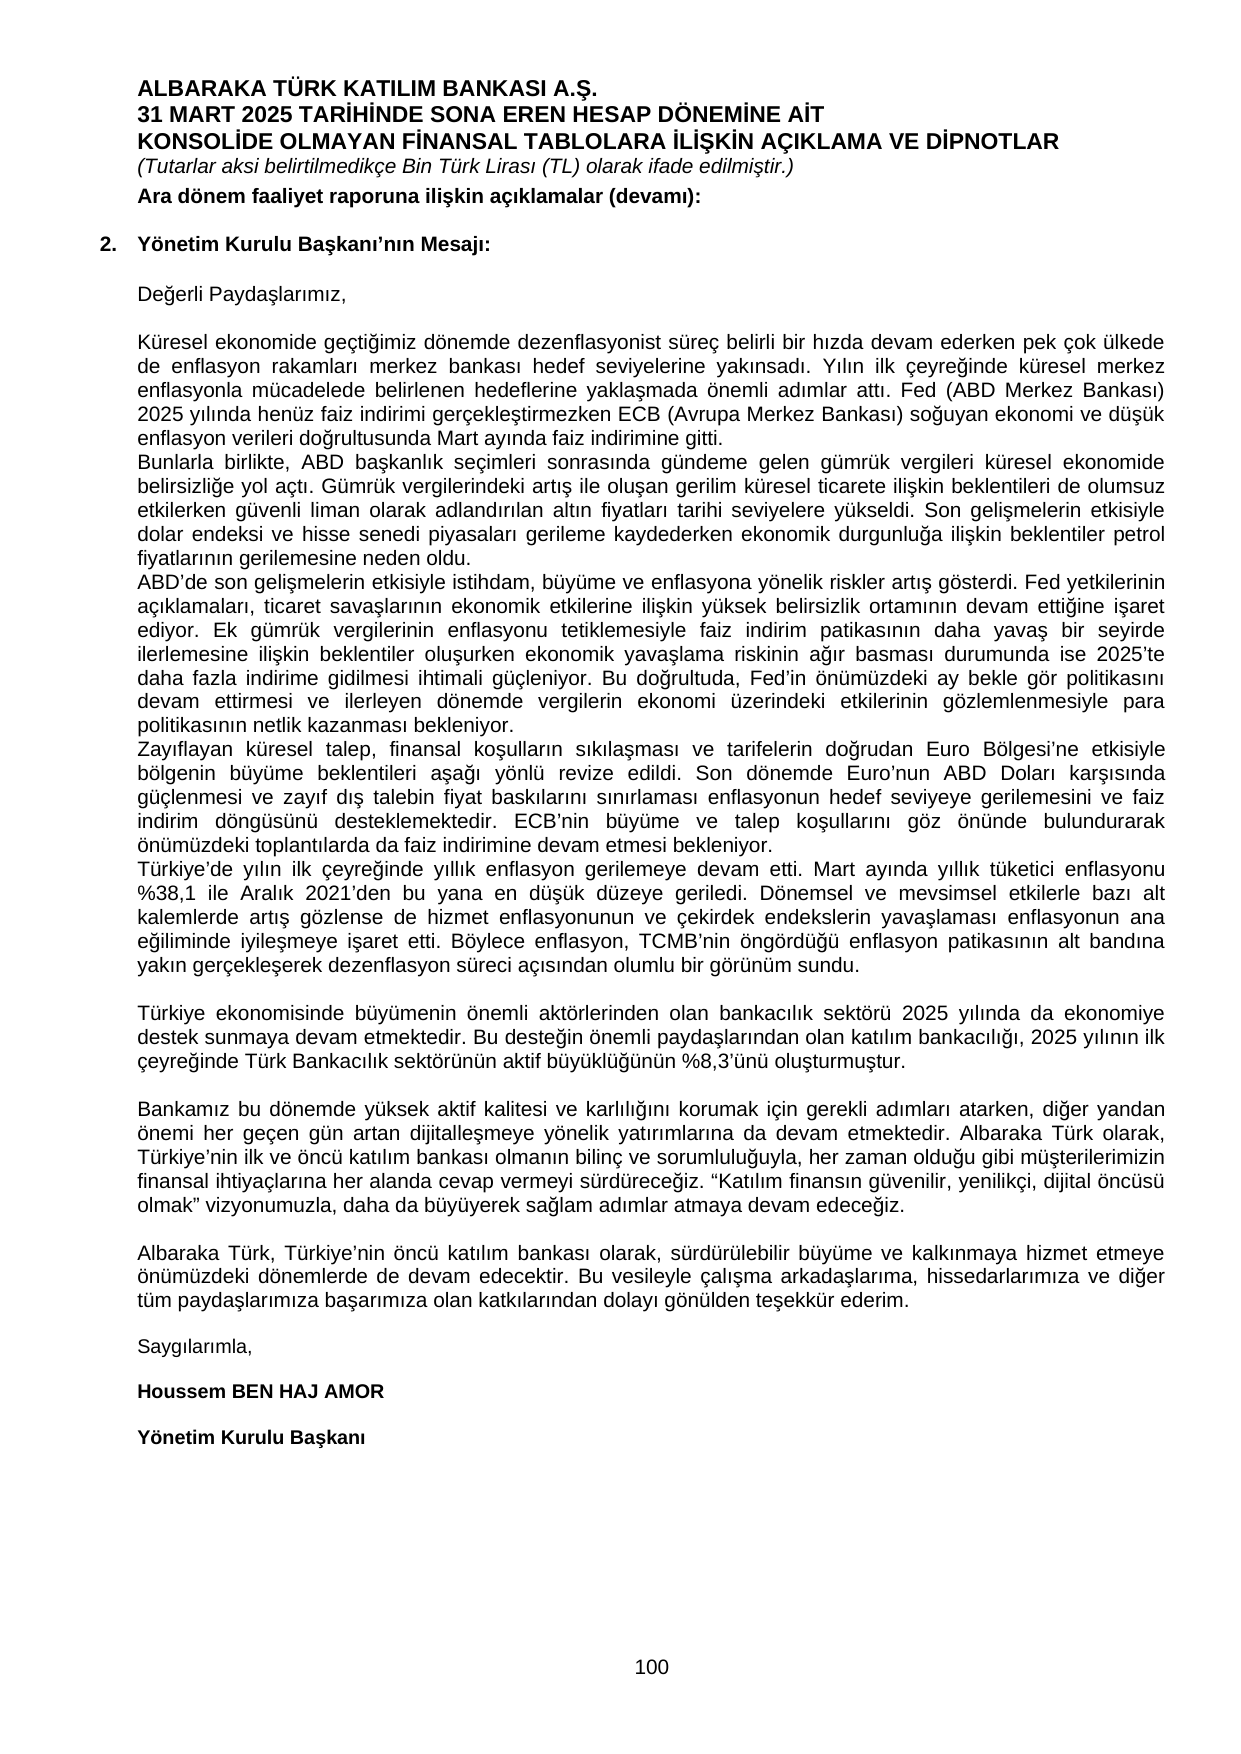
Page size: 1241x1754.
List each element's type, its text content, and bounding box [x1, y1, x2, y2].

text Zayıflayan küresel talep, finansal koşulların sıkılaşması ve tarifelerin doğrudan Euro Bölgesi’ne etkisiyle bölgenin büyüme beklentileri aşağı yönlü revize edildi. Son dönemde Euro’nun ABD Doları karşısında güçlenmesi ve zayıf dış talebin fiyat baskılarını sınırlaması enflasyonun hedef seviyeye gerilemesini ve faiz indirim döngüsünü desteklemektedir. ECB’nin büyüme ve talep koşullarını göz önünde bulundurarak önümüzdeki toplantılarda da faiz indirimine devam etmesi bekleniyor. [137, 737, 1166, 857]
text Saygılarımla, [137, 1335, 1166, 1358]
text Albaraka Türk, Türkiye’nin öncü katılım bankası olarak, sürdürülebilir büyüme ve kalkınmaya hizmet etmeye önümüzdeki dönemlerde de devam edecektir. Bu vesileyle çalışma arkadaşlarıma, hissedarlarımıza ve diğer tüm paydaşlarımıza başarımıza olan katkılarından dolayı gönülden teşekkür ederim. [137, 1240, 1166, 1312]
text Küresel ekonomide geçtiğimiz dönemde dezenflasyonist süreç belirli bir hızda devam ederken pek çok ülkede de enflasyon rakamları merkez bankası hedef seviyelerine yakınsadı. Yılın ilk çeyreğinde küresel merkez enflasyonla mücadelede belirlenen hedeflerine yaklaşmada önemli adımlar attı. Fed (ABD Merkez Bankası) 2025 yılında henüz faiz indirimi gerçekleştirmezken ECB (Avrupa Merkez Bankası) soğuyan ekonomi ve düşük enflasyon verileri doğrultusunda Mart ayında faiz indirimine gitti. [137, 330, 1166, 450]
text Değerli Paydaşlarımız, [137, 282, 1166, 306]
list Yönetim Kurulu Başkanı’nın Mesajı: [99, 232, 1166, 256]
text Yönetim Kurulu Başkanı [137, 1426, 1166, 1448]
text Türkiye ekonomisinde büyümenin önemli aktörlerinden olan bankacılık sektörü 2025 yılında da ekonomiye destek sunmaya devam etmektedir. Bu desteğin önemli paydaşlarından olan katılım bankacılığı, 2025 yılının ilk çeyreğinde Türk Bankacılık sektörünün aktif büyüklüğünün %8,3’ünü oluşturmuştur. [137, 1001, 1166, 1073]
text Bankamız bu dönemde yüksek aktif kalitesi ve karlılığını korumak için gerekli adımları atarken, diğer yandan önemi her geçen gün artan dijitalleşmeye yönelik yatırımlarına da devam etmektedir. Albaraka Türk olarak, Türkiye’nin ilk ve öncü katılım bankası olmanın bilinç ve sorumluluğuyla, her zaman olduğu gibi müşterilerimizin finansal ihtiyaçlarına her alanda cevap vermeyi sürdüreceğiz. “Katılım finansın güvenilir, yenilikçi, dijital öncüsü olmak” vizyonumuzla, daha da büyüyerek sağlam adımlar atmaya devam edeceğiz. [137, 1097, 1166, 1216]
text ABD’de son gelişmelerin etkisiyle istihdam, büyüme ve enflasyona yönelik riskler artış gösterdi. Fed yetkilerinin açıklamaları, ticaret savaşlarının ekonomik etkilerine ilişkin yüksek belirsizlik ortamının devam ettiğine işaret ediyor. Ek gümrük vergilerinin enflasyonu tetiklemesiyle faiz indirim patikasının daha yavaş bir seyirde ilerlemesine ilişkin beklentiler oluşurken ekonomik yavaşlama riskinin ağır basması durumunda ise 2025’te daha fazla indirime gidilmesi ihtimali güçleniyor. Bu doğrultuda, Fed’in önümüzdeki ay bekle gör politikasını devam ettirmesi ve ilerleyen dönemde vergilerin ekonomi üzerindeki etkilerinin gözlemlenmesiyle para politikasının netlik kazanması bekleniyor. [137, 569, 1166, 737]
text Ara dönem faaliyet raporuna ilişkin açıklamalar (devamı): [137, 184, 1166, 208]
text Houssem BEN HAJ AMOR [137, 1380, 1166, 1403]
text Bunlarla birlikte, ABD başkanlık seçimleri sonrasında gündeme gelen gümrük vergileri küresel ekonomide belirsizliğe yol açtı. Gümrük vergilerindeki artış ile oluşan gerilim küresel ticarete ilişkin beklentileri de olumsuz etkilerken güvenli liman olarak adlandırılan altın fiyatları tarihi seviyelere yükseldi. Son gelişmelerin etkisiyle dolar endeksi ve hisse senedi piyasaları gerileme kaydederken ekonomik durgunluğa ilişkin beklentiler petrol fiyatlarının gerilemesine neden oldu. [137, 450, 1166, 569]
text Türkiye’de yılın ilk çeyreğinde yıllık enflasyon gerilemeye devam etti. Mart ayında yıllık tüketici enflasyonu %38,1 ile Aralık 2021’den bu yana en düşük düzeye geriledi. Dönemsel ve mevsimsel etkilerle bazı alt kalemlerde artış gözlense de hizmet enflasyonunun ve çekirdek endekslerin yavaşlaması enflasyonun ana eğiliminde iyileşmeye işaret etti. Böylece enflasyon, TCMB’nin öngördüğü enflasyon patikasının alt bandına yakın gerçekleşerek dezenflasyon süreci açısından olumlu bir görünüm sundu. [137, 857, 1166, 977]
